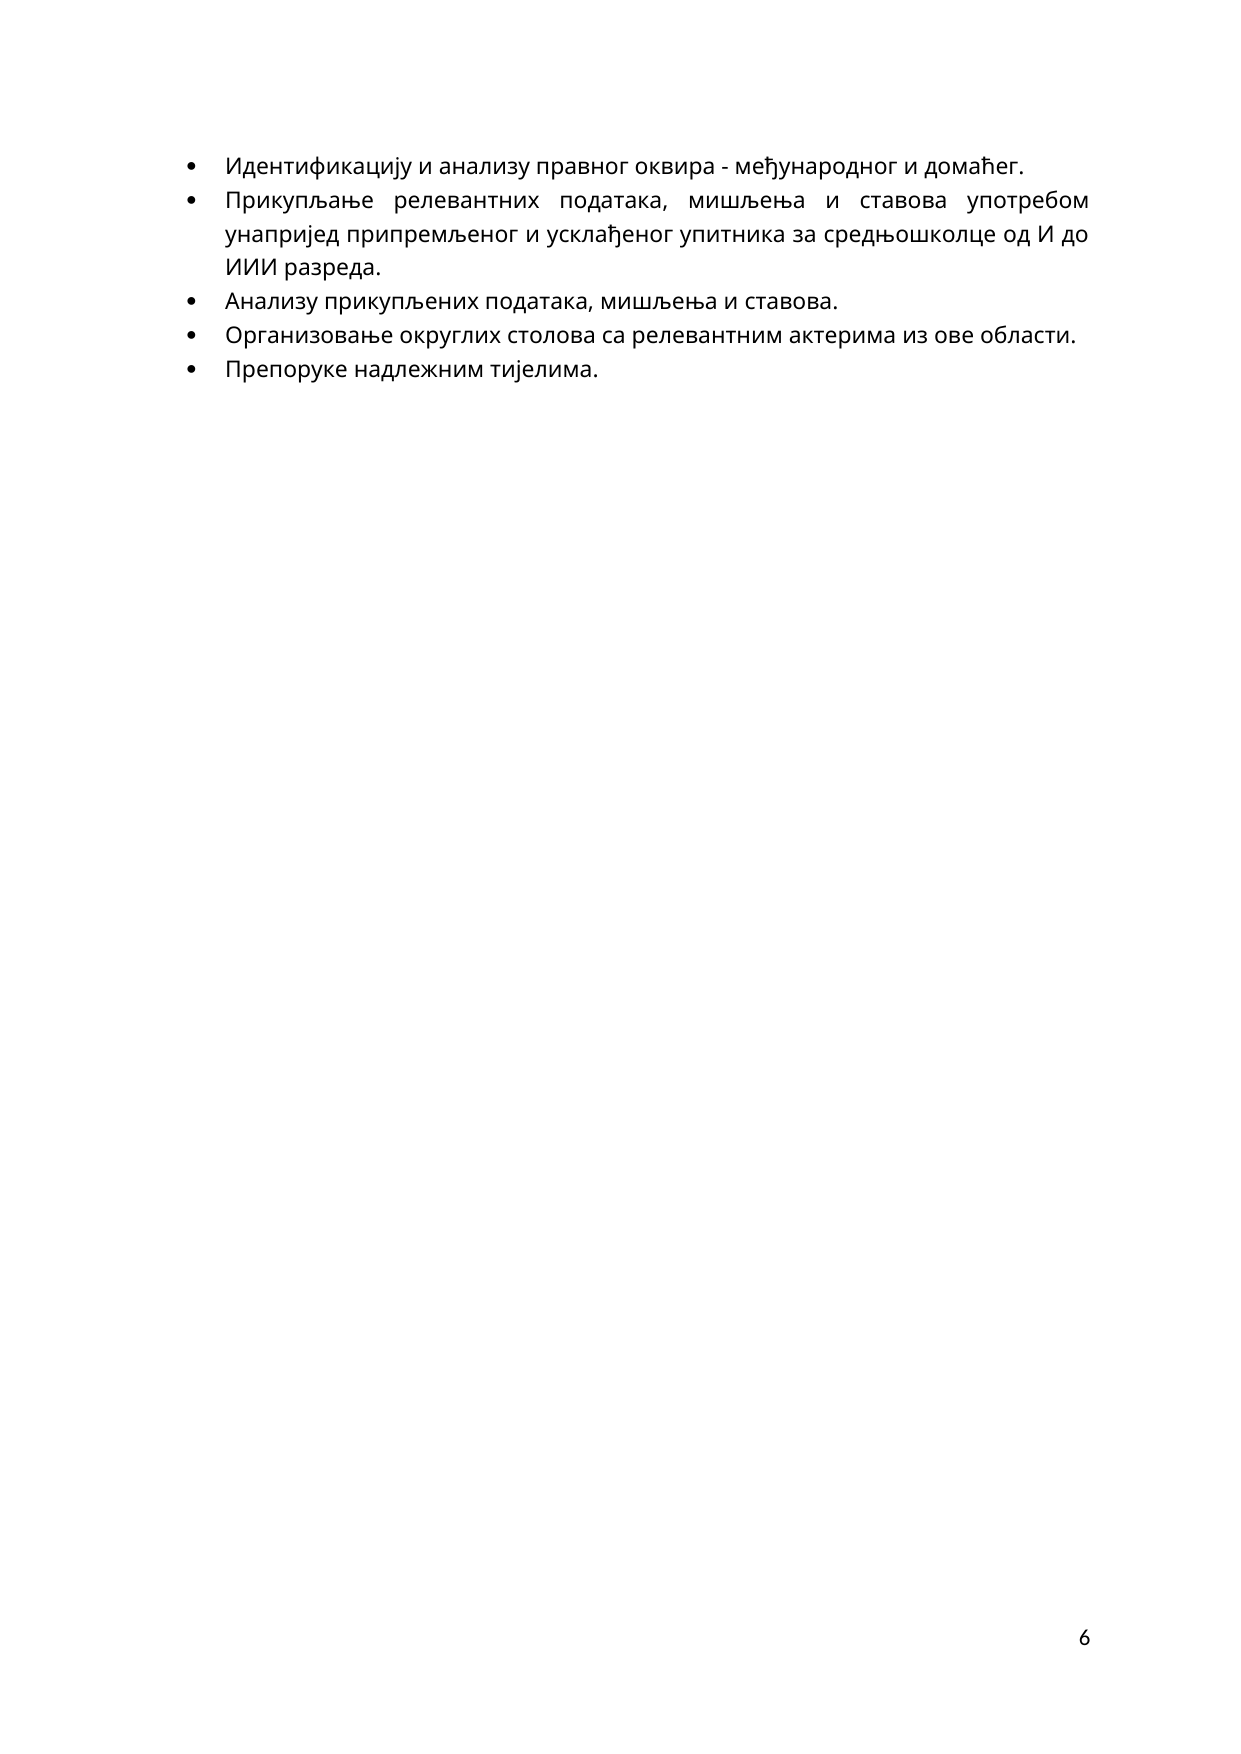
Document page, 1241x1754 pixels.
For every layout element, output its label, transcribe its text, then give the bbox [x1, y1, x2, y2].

list Прикупљање релевантних података, мишљења и ставова употребом унапријед припремљеног и усклађеног упитника за средњошколце од И до ИИИ разреда. [187, 184, 1090, 282]
list Организовање округлих столова са релевантним актерима из ове области. [187, 319, 1090, 350]
list Анализу прикупљених података, мишљења и ставова. [187, 285, 1090, 316]
list Идентификацију и анализу правног оквира - међународног и домаћег. [187, 150, 1090, 181]
list Препоруке надлежним тијелима. [187, 352, 1090, 384]
